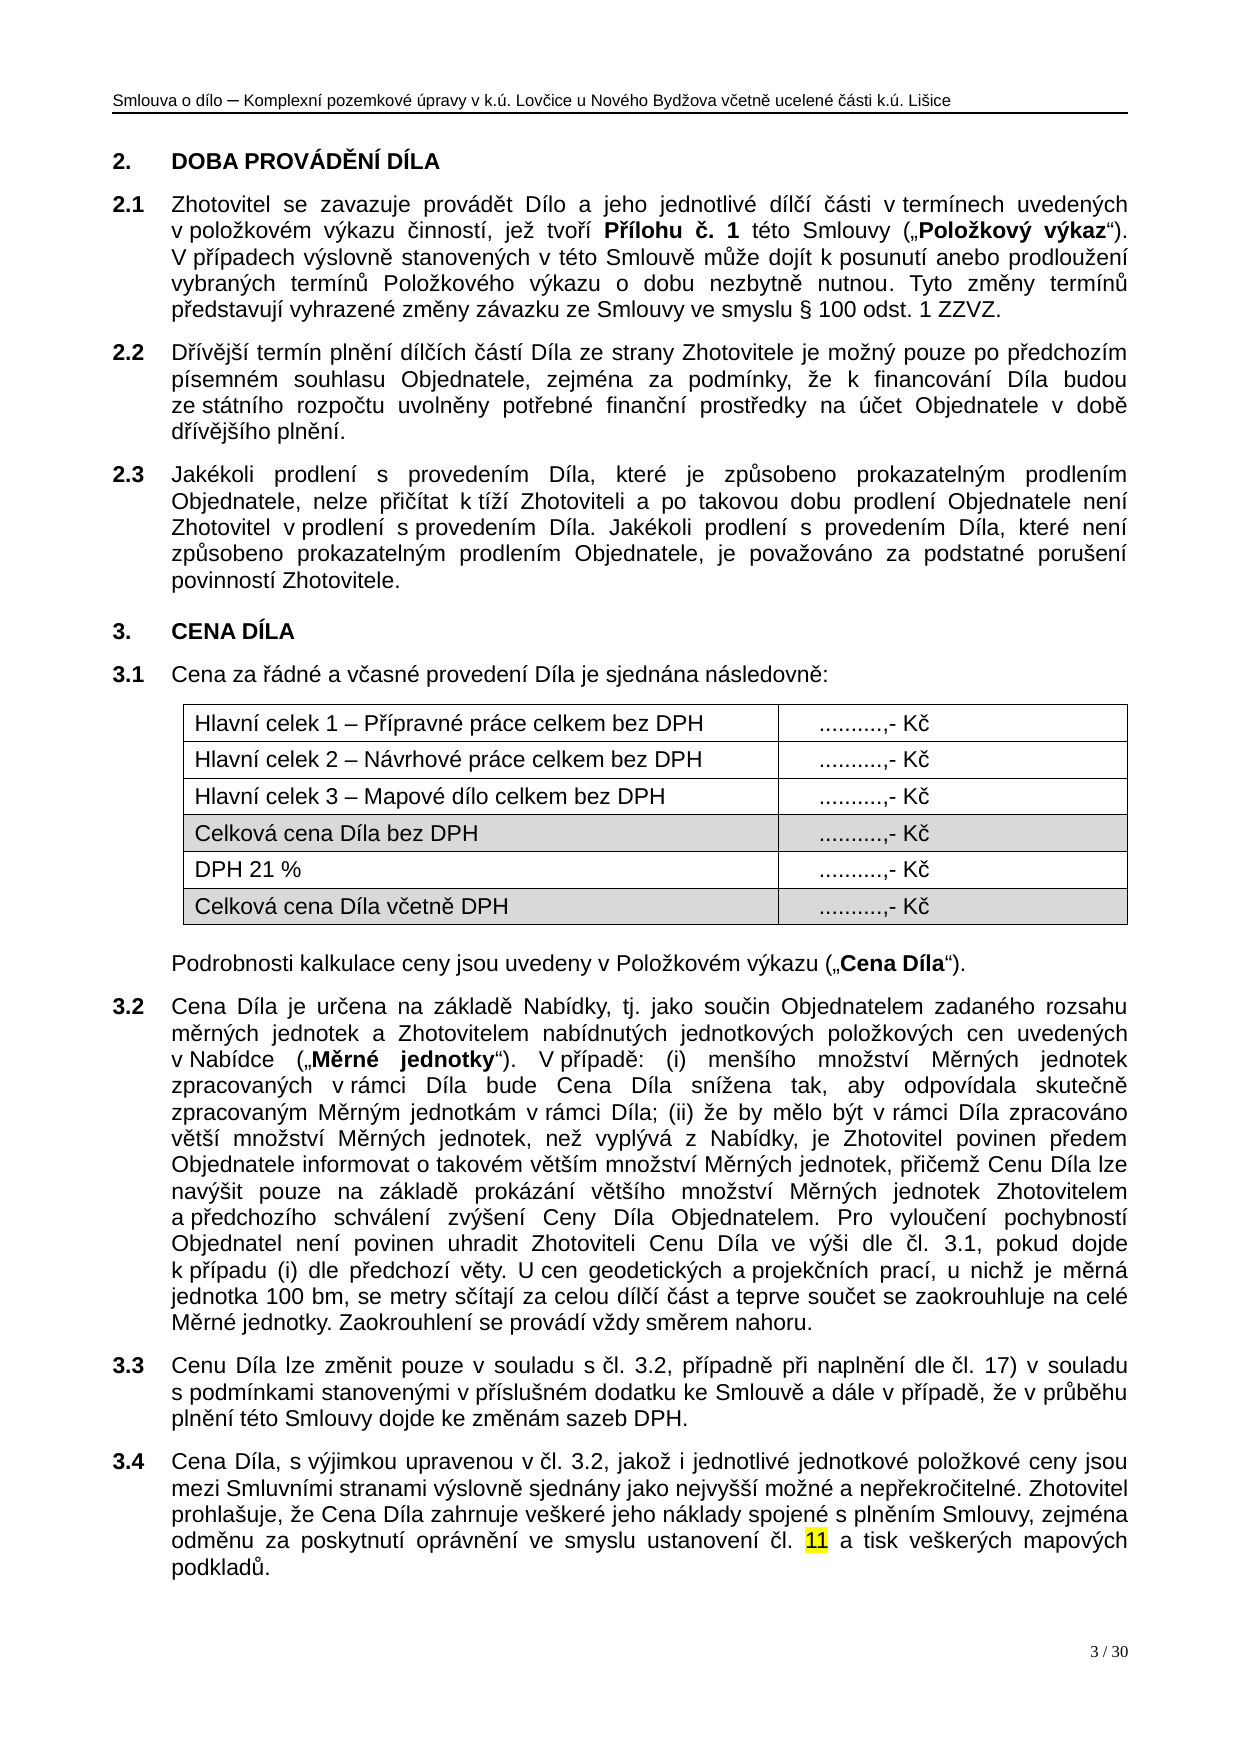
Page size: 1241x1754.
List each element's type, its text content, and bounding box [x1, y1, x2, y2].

text Cena Díla je určena na základě Nabídky, tj. jako součin Objednatelem zadaného rozsahu měrných jednotek a Zhotovitelem nabídnutých jednotkových položkových cen uvedených v Nabídce („Měrné jednotky“). V případě: (i) menšího množství Měrných jednotek zpracovaných v rámci Díla bude Cena Díla snížena tak, aby odpovídala skutečně zpracovaným Měrným jednotkám v rámci Díla; (ii) že by mělo být v rámci Díla zpracováno větší množství Měrných jednotek, než vyplývá z Nabídky, je Zhotovitel povinen předem Objednatele informovat o takovém větším množství Měrných jednotek, přičemž Cenu Díla lze navýšit pouze na základě prokázání většího množství Měrných jednotek Zhotovitelem a předchozího schválení zvýšení Ceny Díla Objednatelem. Pro vyloučení pochybností Objednatel není povinen uhradit Zhotoviteli Cenu Díla ve výši dle čl. 3.1, pokud dojde k případu (i) dle předchozí věty. U cen geodetických a projekčních prací, u nichž je měrná jednotka 100 bm, se metry sčítají za celou dílčí část a teprve součet se zaokrouhluje na celé Měrné jednotky. Zaokrouhlení se provádí vždy směrem nahoru. [112, 993, 1128, 1336]
text Cena Díla, s výjimkou upravenou v čl. 3.2, jakož i jednotlivé jednotkové položkové ceny jsou mezi Smluvními stranami výslovně sjednány jako nejvyšší možné a nepřekročitelné. Zhotovitel prohlašuje, že Cena Díla zahrnuje veškeré jeho náklady spojené s plněním Smlouvy, zejména odměnu za poskytnutí oprávnění ve smyslu ustanovení čl. 11 a tisk veškerých mapových podkladů. [112, 1448, 1128, 1580]
list Podrobnosti kalkulace ceny jsou uvedeny v Položkovém výkazu („Cena Díla“). [171, 950, 1128, 976]
table_cell ..........,- Kč [779, 852, 1127, 887]
text Cenu Díla lze změnit pouze v souladu s čl. 3.2, případně při naplnění dle čl. 17) v souladu s podmínkami stanovenými v příslušném dodatku ke Smlouvě a dále v případě, že v průběhu plnění této Smlouvy dojde ke změnám sazeb DPH. [112, 1352, 1128, 1431]
text Cena díla [112, 618, 1128, 644]
text Cena za řádné a včasné provedení Díla je sjednána následovně: [112, 661, 1128, 687]
table_cell DPH 21 % [184, 852, 778, 887]
text Jakékoli prodlení s provedením Díla, které je způsobeno prokazatelným prodlením Objednatele, nelze přičítat k tíží Zhotoviteli a po takovou dobu prodlení Objednatele není Zhotovitel v prodlení s provedením Díla. Jakékoli prodlení s provedením Díla, které není způsobeno prokazatelným prodlením Objednatele, je považováno za podstatné porušení povinností Zhotovitele. [112, 461, 1128, 593]
table_cell ..........,- Kč [779, 779, 1127, 814]
table_cell ..........,- Kč [779, 889, 1127, 924]
table_cell ..........,- Kč [779, 742, 1127, 777]
table_cell Hlavní celek 3 – Mapové dílo celkem bez DPH [184, 779, 778, 814]
text Zhotovitel se zavazuje provádět Dílo a jeho jednotlivé dílčí části v termínech uvedených v položkovém výkazu činností, jež tvoří Přílohu č. 1 této Smlouvy („Položkový výkaz“). V případech výslovně stanovených v této Smlouvě může dojít k posunutí anebo prodloužení vybraných termínů Položkového výkazu o dobu nezbytně nutnou. Tyto změny termínů představují vyhrazené změny závazku ze Smlouvy ve smyslu § 100 odst. 1 ZZVZ. [112, 191, 1128, 322]
text Doba PROVÁDĚNÍ díla [112, 148, 1128, 174]
text Dřívější termín plnění dílčích částí Díla ze strany Zhotovitele je možný pouze po předchozím písemném souhlasu Objednatele, zejména za podmínky, že k financování Díla budou ze státního rozpočtu uvolněny potřebné finanční prostředky na účet Objednatele v době dřívějšího plnění. [112, 339, 1128, 444]
table_cell Hlavní celek 2 – Návrhové práce celkem bez DPH [184, 742, 778, 777]
table_cell Celková cena Díla včetně DPH [184, 889, 778, 924]
table_cell Celková cena Díla bez DPH [184, 815, 778, 851]
table_cell ..........,- Kč [779, 815, 1127, 851]
table_header Hlavní celek 1 – Přípravné práce celkem bez DPH [184, 705, 778, 741]
table_header ..........,- Kč [779, 705, 1127, 741]
